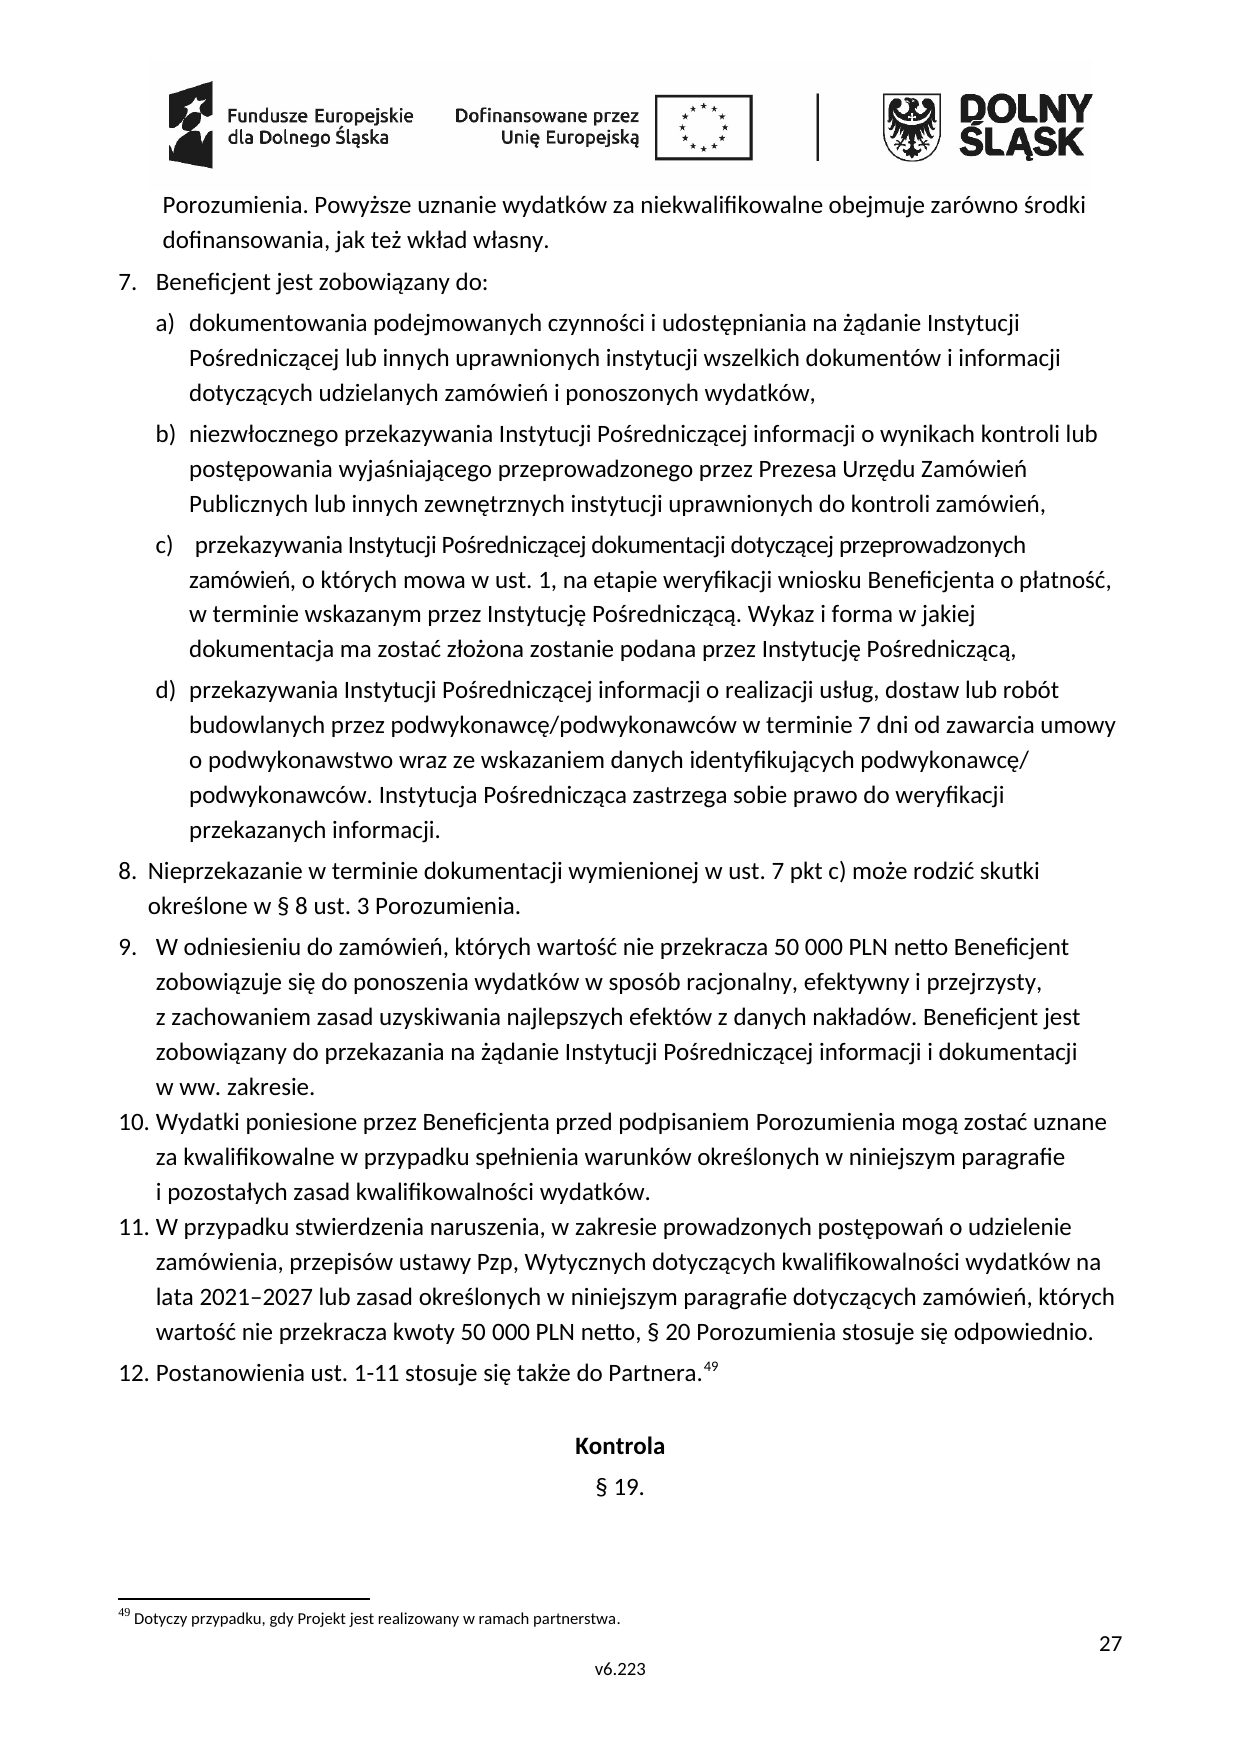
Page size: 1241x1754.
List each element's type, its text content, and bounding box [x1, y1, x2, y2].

list W przypadku stwierdzenia naruszenia, w zakresie prowadzonych postępowań o udzielenie zamówienia, przepisów ustawy Pzp, Wytycznych dotyczących kwalifikowalności wydatków na lata 2021–2027 lub zasad określonych w niniejszym paragrafie dotyczących zamówień, których wartość nie przekracza kwoty 50 000 PLN netto, § 20 Porozumienia stosuje się odpowiednio. [118, 1211, 1122, 1347]
list dokumentowania podejmowanych czynności i udostępniania na żądanie Instytucji Pośredniczącej lub innych uprawnionych instytucji wszelkich dokumentów i informacji dotyczących udzielanych zamówień i ponoszonych wydatków, [155, 307, 1122, 408]
list Beneficjent jest zobowiązany do: [118, 266, 1122, 296]
list przekazywania Instytucji Pośredniczącej dokumentacji dotyczącej przeprowadzonych zamówień, o których mowa w ust. 1, na etapie weryfikacji wniosku Beneficjenta o płatność, w terminie wskazanym przez Instytucję Pośredniczącą. Wykaz i forma w jakiej dokumentacja ma zostać złożona zostanie podana przez Instytucję Pośredniczącą, [155, 530, 1122, 664]
list Nieprzekazanie w terminie dokumentacji wymienionej w ust. 7 pkt c) może rodzić skutki określone w § 8 ust. 3 Porozumienia. [118, 855, 1122, 921]
list przekazywania Instytucji Pośredniczącej informacji o realizacji usług, dostaw lub robót budowlanych przez podwykonawcę/podwykonawców w terminie 7 dni od zawarcia umowy o podwykonawstwo wraz ze wskazaniem danych identyfikujących podwykonawcę/ podwykonawców. Instytucja Pośrednicząca zastrzega sobie prawo do weryfikacji przekazanych informacji. [155, 674, 1122, 844]
list Wydatki poniesione przez Beneficjenta przed podpisaniem Porozumienia mogą zostać uznane za kwalifikowalne w przypadku spełnienia warunków określonych w niniejszym paragrafie i pozostałych zasad kwalifikowalności wydatków. [118, 1106, 1122, 1207]
picture [147, 59, 1093, 190]
subtitle § 19. [118, 1471, 1122, 1502]
subtitle Kontrola [118, 1430, 1122, 1461]
list W odniesieniu do zamówień, których wartość nie przekracza 50 000 PLN netto Beneficjent zobowiązuje się do ponoszenia wydatków w sposób racjonalny, efektywny i przejrzysty, z zachowaniem zasad uzyskiwania najlepszych efektów z danych nakładów. Beneficjent jest zobowiązany do przekazania na żądanie Instytucji Pośredniczącej informacji i dokumentacji w ww. zakresie. [118, 931, 1122, 1102]
list niezwłocznego przekazywania Instytucji Pośredniczącej informacji o wynikach kontroli lub postępowania wyjaśniającego przeprowadzonego przez Prezesa Urzędu Zamówień Publicznych lub innych zewnętrznych instytucji uprawnionych do kontroli zamówień, [155, 418, 1122, 519]
list Postanowienia ust. 1-11 stosuje się także do Partnera. [118, 1358, 1122, 1388]
